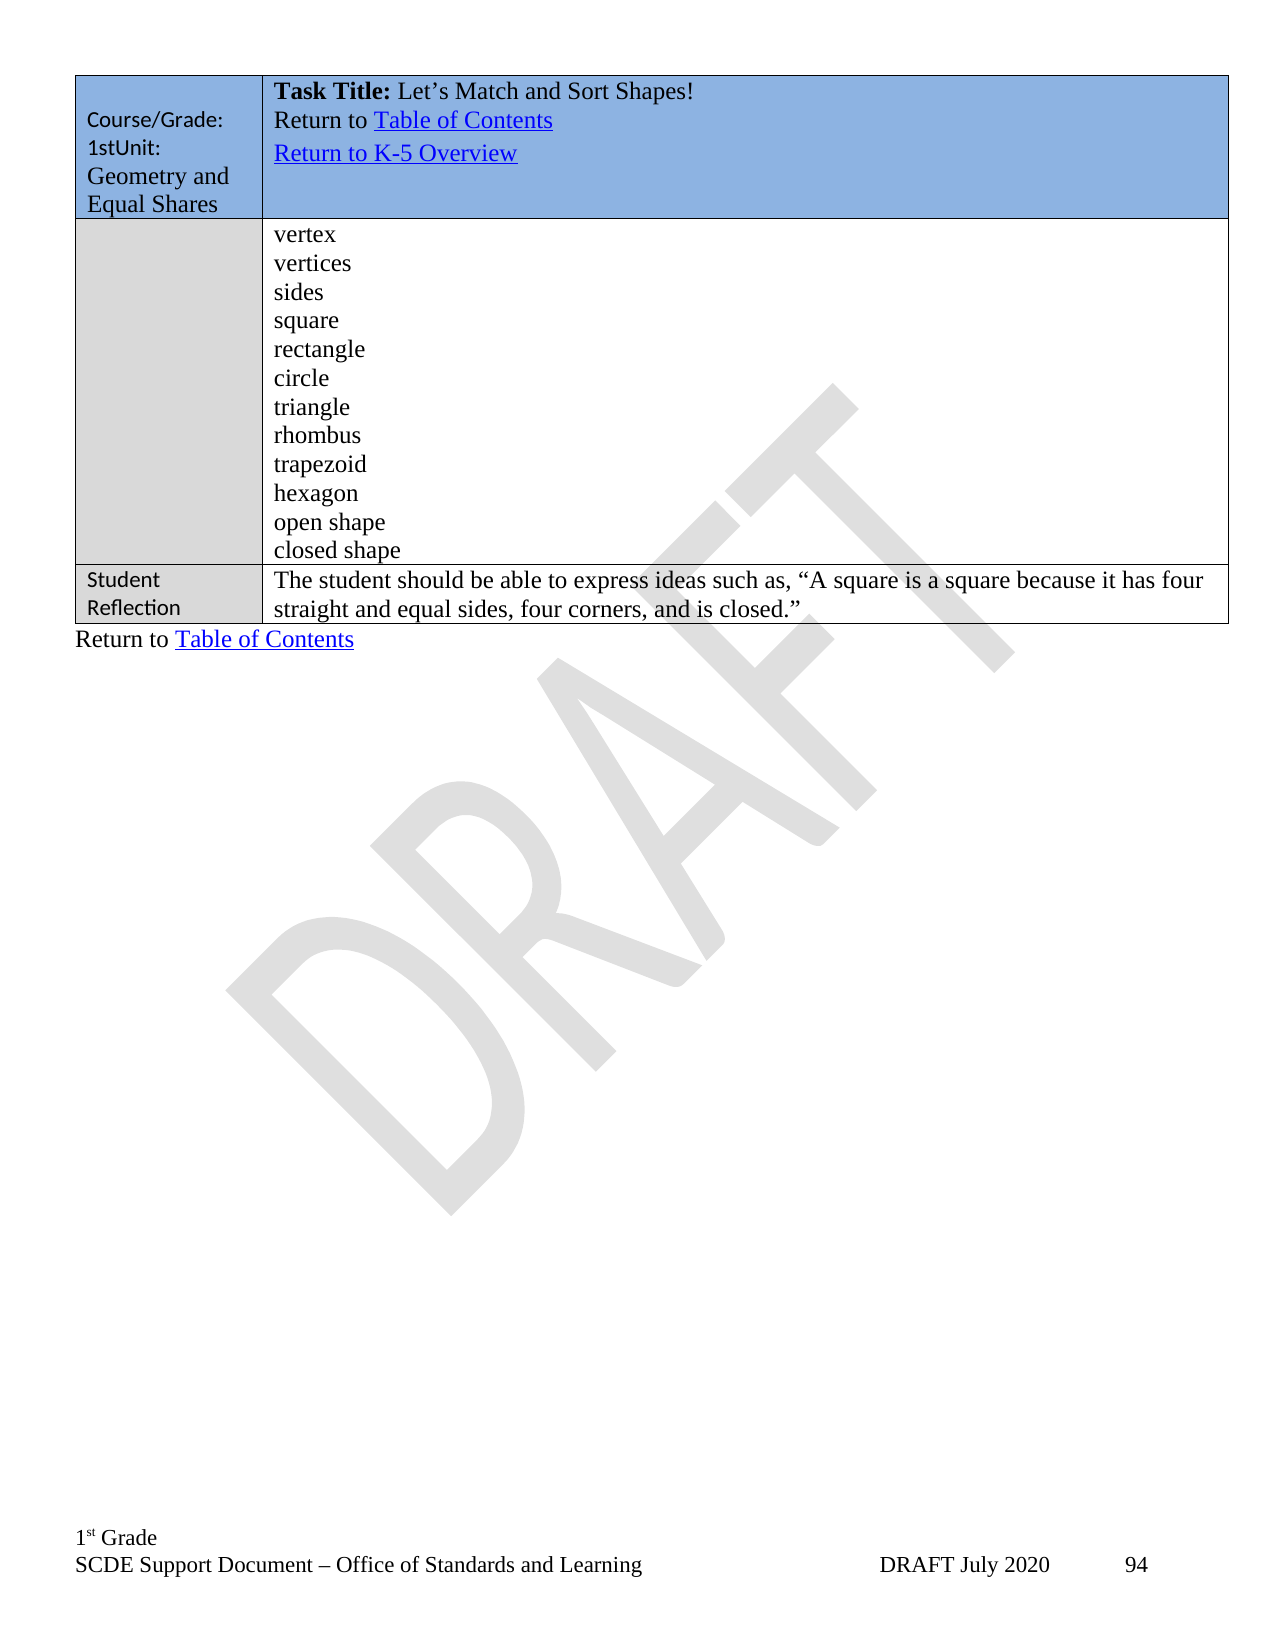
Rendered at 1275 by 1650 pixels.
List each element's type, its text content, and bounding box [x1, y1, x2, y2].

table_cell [263, 219, 1228, 564]
table_cell [76, 565, 262, 623]
table_cell The student should be able to express ideas such as, “A square is a square because it has four straight and equal sides, four corners, and is closed.” [263, 565, 1228, 623]
text Return to Table of Contents [75, 624, 1209, 653]
table_header [76, 76, 262, 218]
table_cell [76, 219, 262, 564]
table_header Task Title: Let’s Match and Sort Shapes! Return to Table of Contents Return to K-5 Overview [263, 76, 1228, 218]
